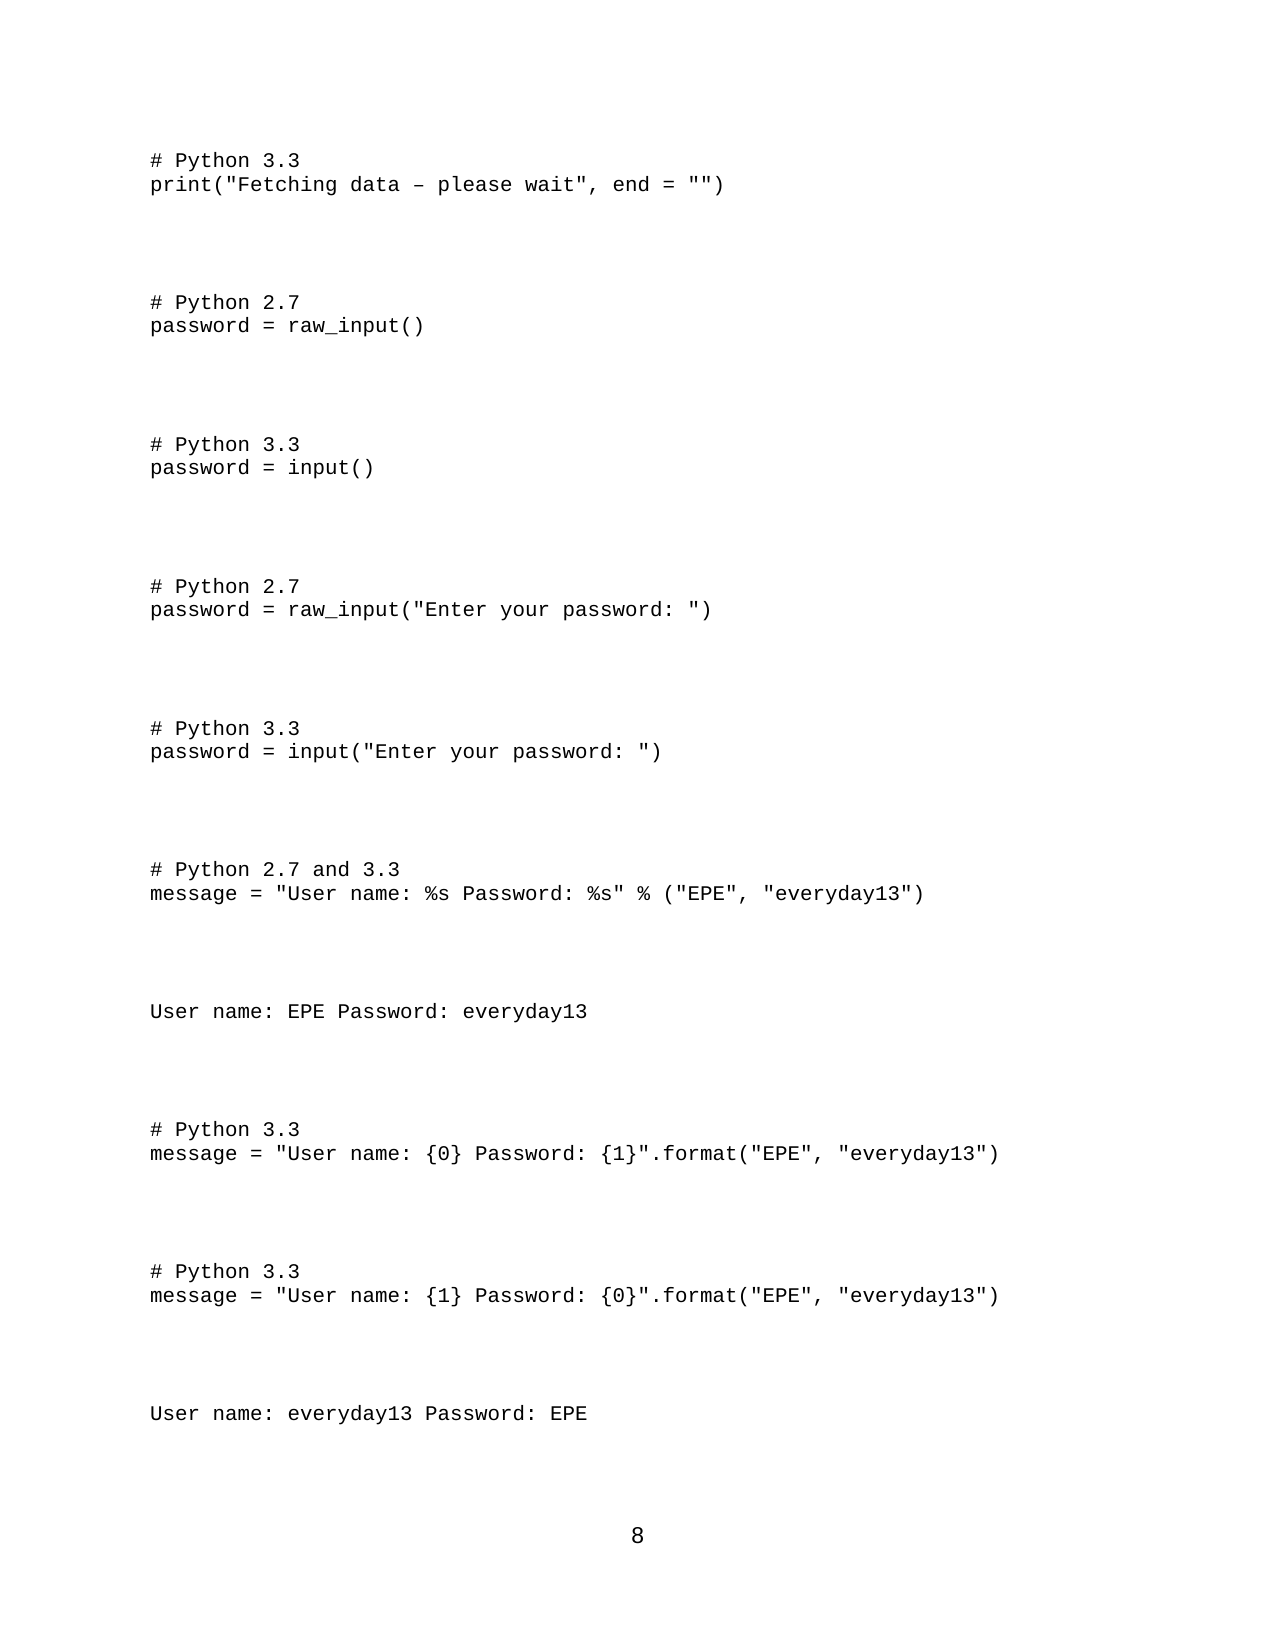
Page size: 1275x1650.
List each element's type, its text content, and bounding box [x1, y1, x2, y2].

text # Python 2.7 and 3.3 [150, 859, 1125, 883]
text # Python 2.7 [150, 292, 1125, 316]
text # Python 3.3 [150, 434, 1125, 457]
text # Python 3.3 [150, 1261, 1125, 1285]
text User name: EPE Password: everyday13 [150, 1001, 1125, 1025]
text password = input() [150, 457, 1125, 481]
text print("Fetching data – please wait", end = "") [150, 174, 1125, 197]
text message = "User name: %s Password: %s" % ("EPE", "everyday13") [150, 883, 1125, 907]
text User name: everyday13 Password: EPE [150, 1403, 1125, 1427]
text password = input("Enter your password: ") [150, 741, 1125, 765]
text # Python 3.3 [150, 150, 1125, 174]
text # Python 3.3 [150, 1119, 1125, 1143]
text # Python 3.3 [150, 717, 1125, 741]
text password = raw_input("Enter your password: ") [150, 599, 1125, 623]
text # Python 2.7 [150, 576, 1125, 599]
text message = "User name: {0} Password: {1}".format("EPE", "everyday13") [150, 1143, 1125, 1167]
text message = "User name: {1} Password: {0}".format("EPE", "everyday13") [150, 1285, 1125, 1309]
text password = raw_input() [150, 316, 1125, 339]
